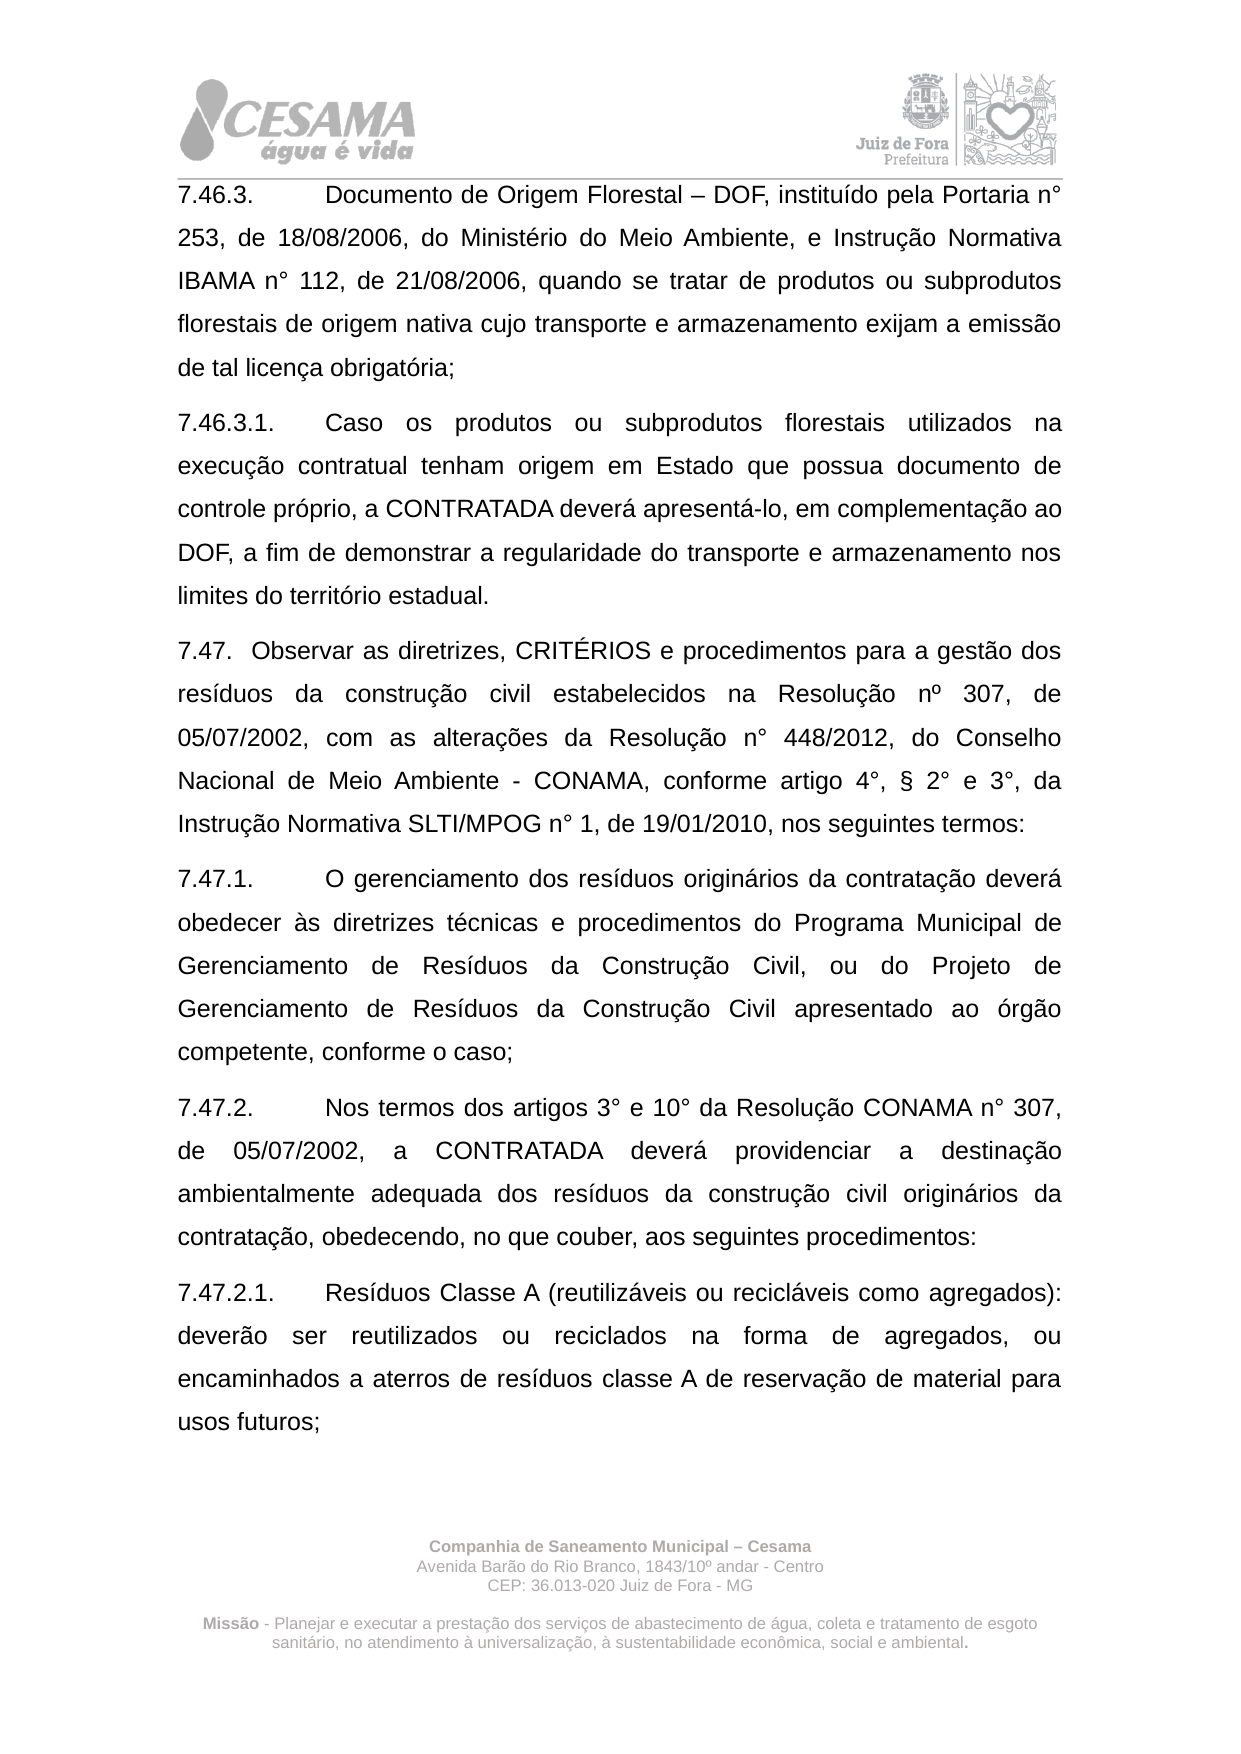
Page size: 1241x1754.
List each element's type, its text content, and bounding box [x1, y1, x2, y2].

subtitle Nos termos dos artigos 3° e 10° da Resolução CONAMA n° 307, de 05/07/2002, a CONTRATADA deverá providenciar a destinação ambientalmente adequada dos resíduos da construção civil originários da contratação, obedecendo, no que couber, aos seguintes procedimentos: [177, 1092, 1063, 1251]
subtitle Observar as diretrizes, CRITÉRIOS e procedimentos para a gestão dos resíduos da construção civil estabelecidos na Resolução nº 307, de 05/07/2002, com as alterações da Resolução n° 448/2012, do Conselho Nacional de Meio Ambiente - CONAMA, conforme artigo 4°, § 2° e 3°, da Instrução Normativa SLTI/MPOG n° 1, de 19/01/2010, nos seguintes termos: [177, 636, 1063, 837]
subtitle O gerenciamento dos resíduos originários da contratação deverá obedecer às diretrizes técnicas e procedimentos do Programa Municipal de Gerenciamento de Resíduos da Construção Civil, ou do Projeto de Gerenciamento de Resíduos da Construção Civil apresentado ao órgão competente, conforme o caso; [177, 864, 1063, 1066]
subtitle Caso os produtos ou subprodutos florestais utilizados na execução contratual tenham origem em Estado que possua documento de controle próprio, a CONTRATADA deverá apresentá-lo, em complementação ao DOF, a fim de demonstrar a regularidade do transporte e armazenamento nos limites do território estadual. [177, 408, 1063, 609]
subtitle Resíduos Classe A (reutilizáveis ou recicláveis como agregados): deverão ser reutilizados ou reciclados na forma de agregados, ou encaminhados a aterros de resíduos classe A de reservação de material para usos futuros; [177, 1277, 1063, 1436]
subtitle Documento de Origem Florestal – DOF, instituído pela Portaria n° 253, de 18/08/2006, do Ministério do Meio Ambiente, e Instrução Normativa IBAMA n° 112, de 21/08/2006, quando se tratar de produtos ou subprodutos florestais de origem nativa cujo transporte e armazenamento exijam a emissão de tal licença obrigatória; [177, 180, 1063, 381]
picture [177, 73, 1063, 180]
